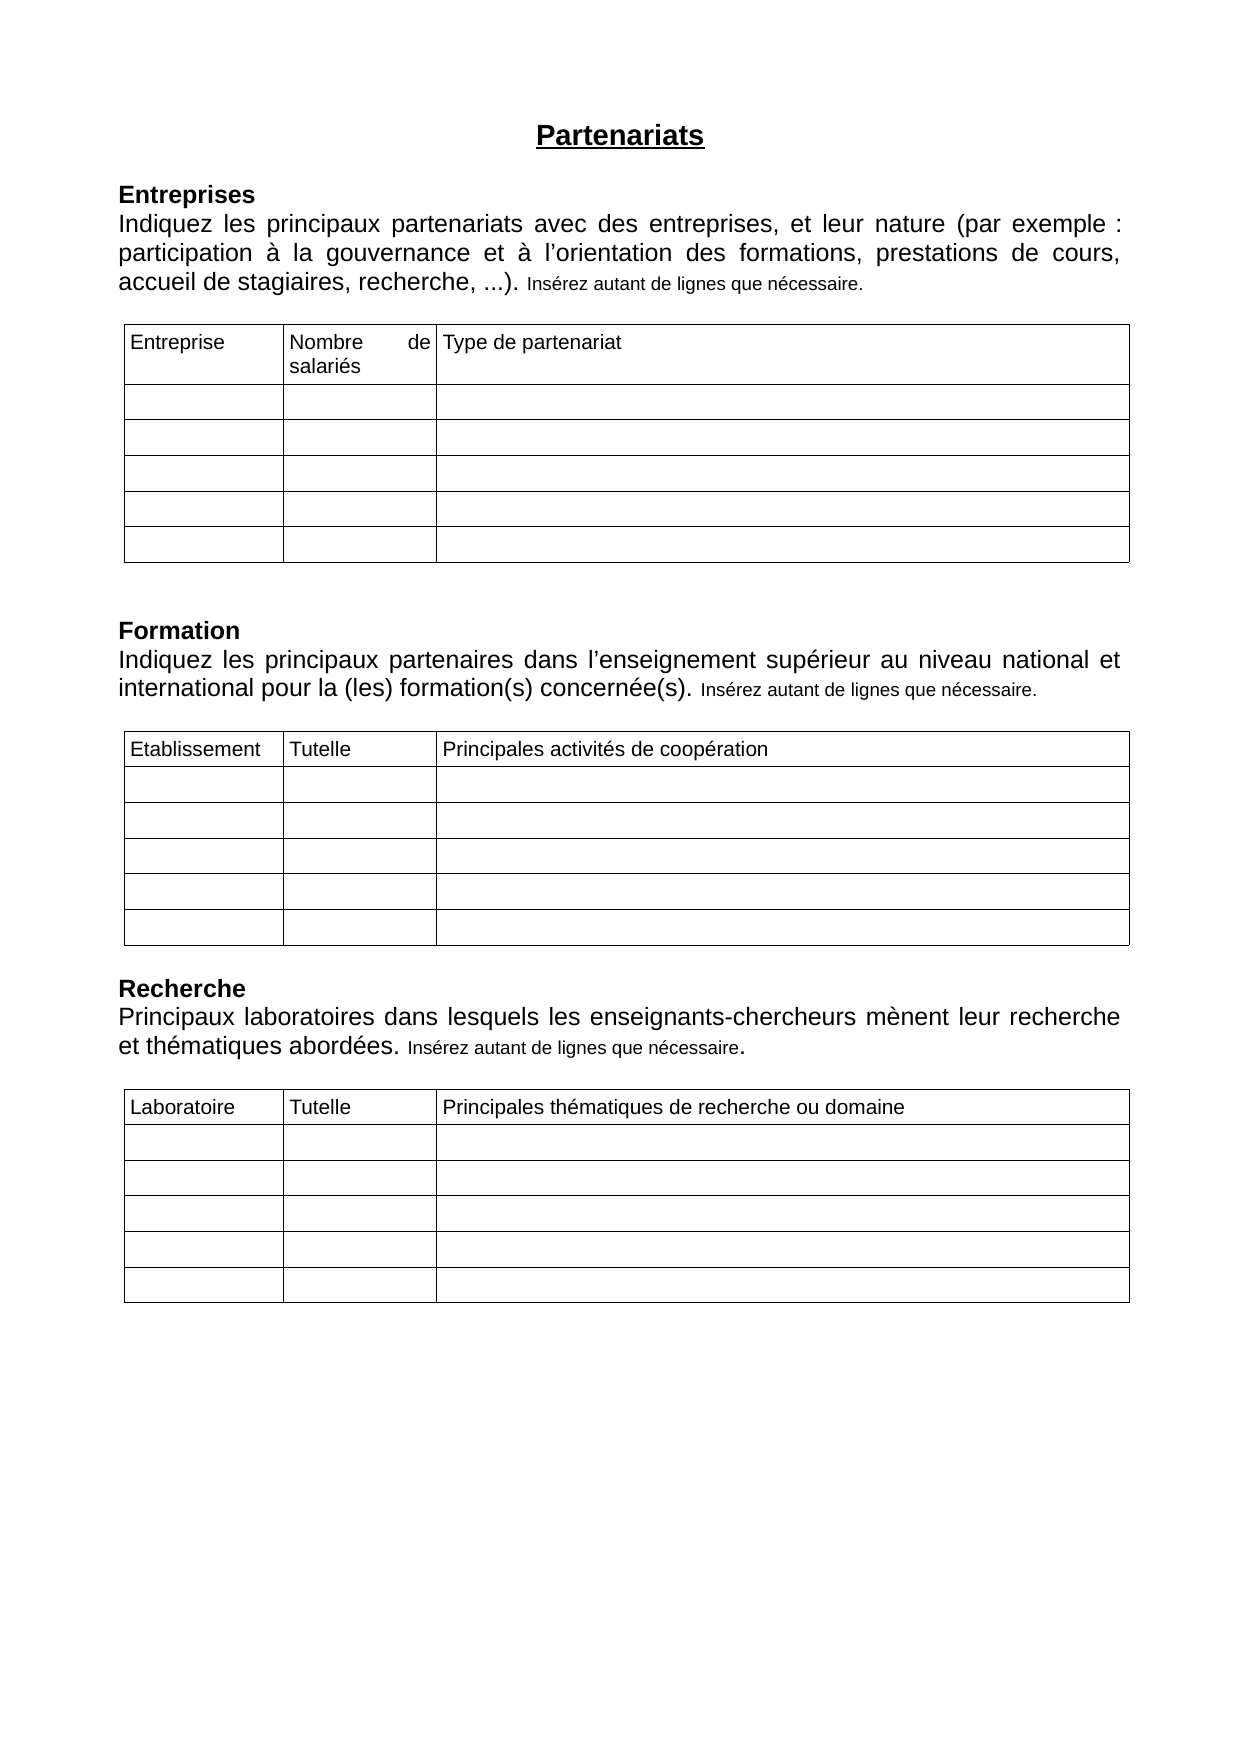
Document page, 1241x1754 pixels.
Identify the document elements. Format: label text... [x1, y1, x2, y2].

table_cell [437, 1125, 1129, 1160]
table_cell [125, 527, 283, 562]
table_cell [125, 1196, 283, 1231]
table_cell [125, 874, 283, 909]
text Formation [118, 616, 1122, 644]
table_cell [125, 767, 283, 802]
table_header Tutelle [284, 1090, 436, 1124]
table_header Laboratoire [125, 1090, 283, 1124]
table_cell [437, 1161, 1129, 1195]
text Indiquez les principaux partenariats avec des entreprises, et leur nature (par exemple : participation à la gouvernance et à l’orientation des formations, prestations de cours, accueil de stagiaires, recherche, ...). Insérez autant de lignes que nécessaire. [118, 209, 1122, 295]
table_cell [284, 456, 436, 491]
table_header Etablissement [125, 732, 283, 766]
table_cell [437, 1232, 1129, 1267]
table_cell [125, 1125, 283, 1160]
table_cell [125, 420, 283, 455]
table_header Principales thématiques de recherche ou domaine [437, 1090, 1129, 1124]
table_cell [125, 1161, 283, 1195]
table_cell [125, 839, 283, 873]
table_cell [437, 385, 1129, 419]
table_cell [125, 1232, 283, 1267]
table_cell [125, 803, 283, 838]
table_cell [125, 492, 283, 526]
table_cell [284, 910, 436, 944]
table_cell [125, 456, 283, 491]
table_header Tutelle [284, 732, 436, 766]
table_cell [437, 420, 1129, 455]
table_cell [284, 527, 436, 562]
text Entreprises [118, 180, 1122, 209]
text Indiquez les principaux partenaires dans l’enseignement supérieur au niveau national et international pour la (les) formation(s) concernée(s). Insérez autant de lignes que nécessaire. [118, 644, 1122, 702]
text Partenariats [118, 118, 1122, 152]
table_cell [284, 385, 436, 419]
text Recherche [118, 973, 1122, 1002]
table_cell [284, 1196, 436, 1231]
table_cell [437, 874, 1129, 909]
table_cell [284, 874, 436, 909]
table_cell [284, 1125, 436, 1160]
table_cell [284, 420, 436, 455]
table_cell [284, 767, 436, 802]
table_cell [437, 910, 1129, 944]
table_cell [125, 385, 283, 419]
table_cell [437, 839, 1129, 873]
table_header Entreprise [125, 325, 283, 384]
table_cell [125, 1268, 283, 1302]
table_cell [437, 1196, 1129, 1231]
table_header Principales activités de coopération [437, 732, 1129, 766]
table_cell [437, 456, 1129, 491]
table_cell [284, 492, 436, 526]
table_cell [125, 910, 283, 944]
table_cell [284, 1161, 436, 1195]
table_cell [284, 1268, 436, 1302]
table_cell [284, 1232, 436, 1267]
text Principaux laboratoires dans lesquels les enseignants-chercheurs mènent leur recherche et thématiques abordées. Insérez autant de lignes que nécessaire. [118, 1002, 1122, 1060]
table_cell [437, 527, 1129, 562]
table_cell [437, 492, 1129, 526]
table_cell [284, 839, 436, 873]
table_cell [284, 803, 436, 838]
table_cell [437, 1268, 1129, 1302]
table_cell [437, 767, 1129, 802]
table_header Type de partenariat [437, 325, 1129, 384]
table_cell [437, 803, 1129, 838]
table_header Nombre de salariés [284, 325, 436, 384]
